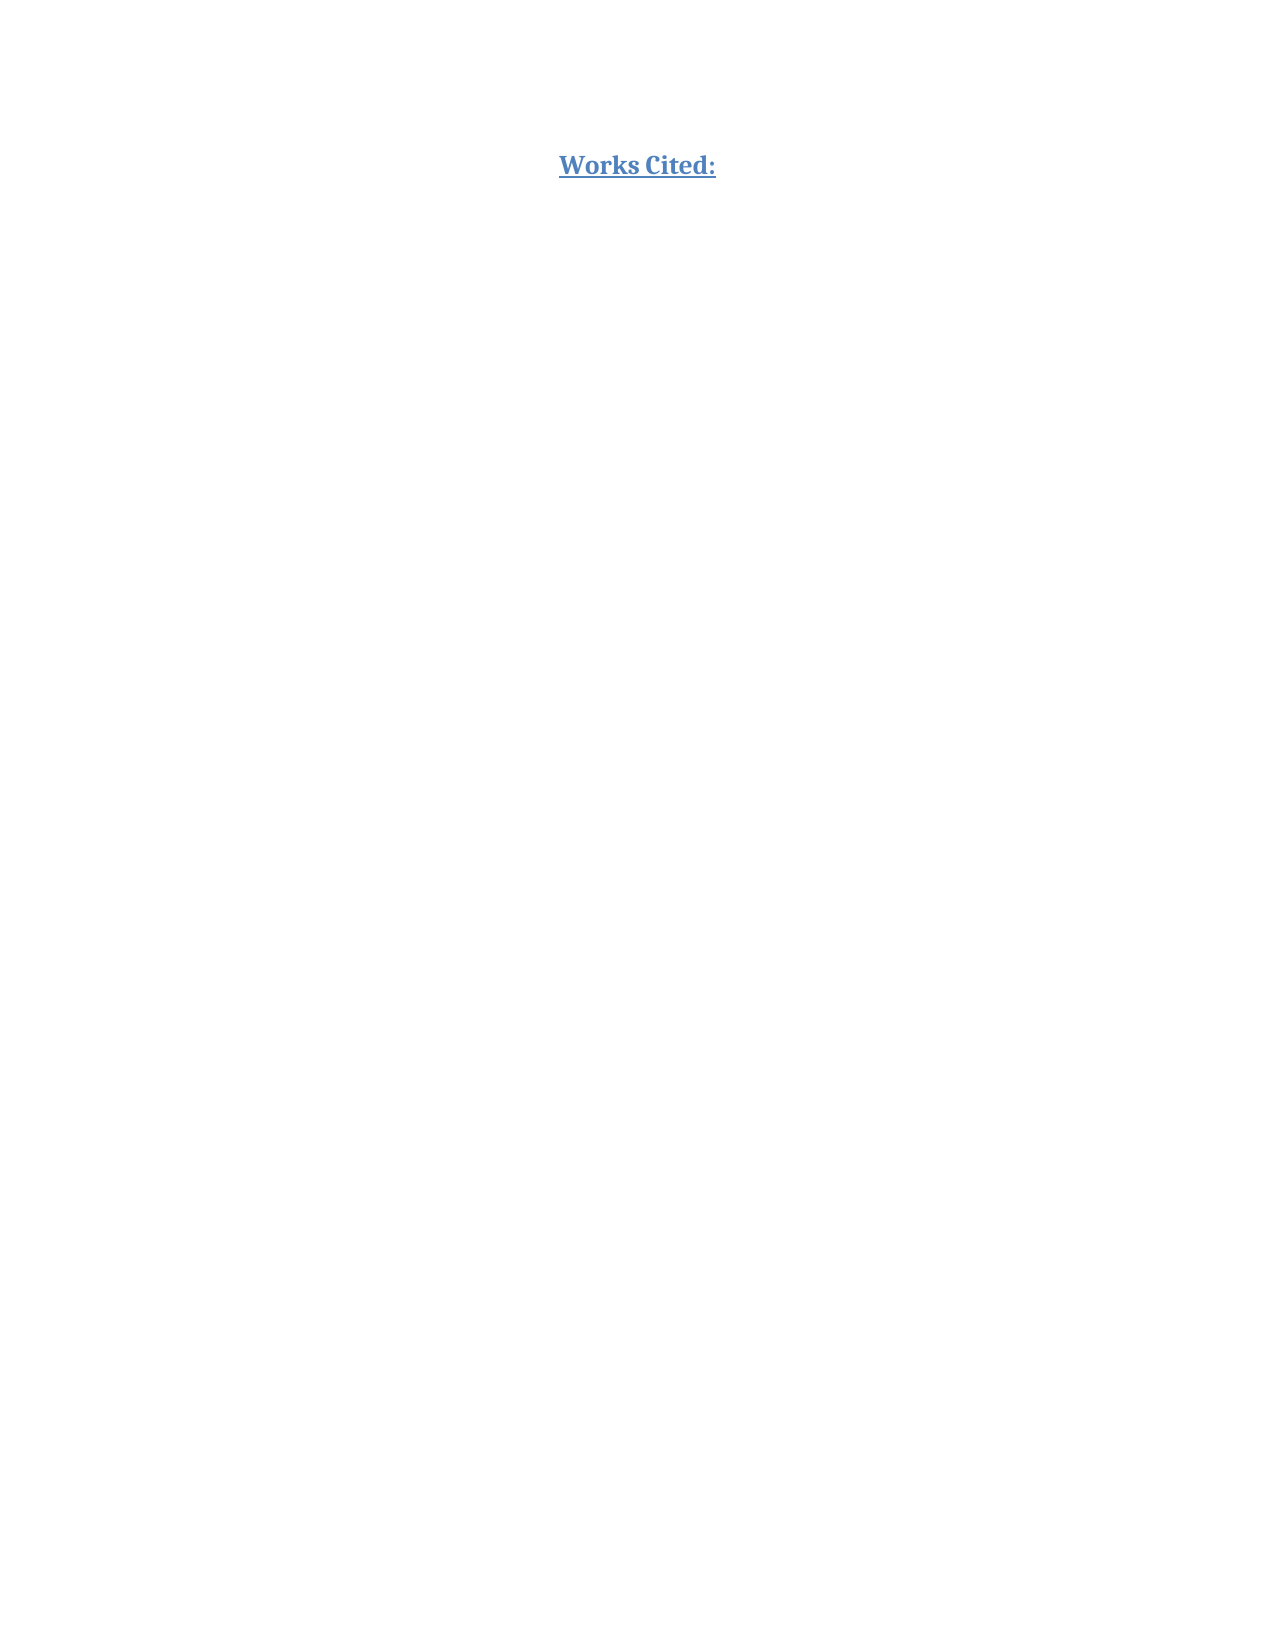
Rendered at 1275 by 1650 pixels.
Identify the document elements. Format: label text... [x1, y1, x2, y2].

text Works Cited: [150, 150, 1125, 181]
